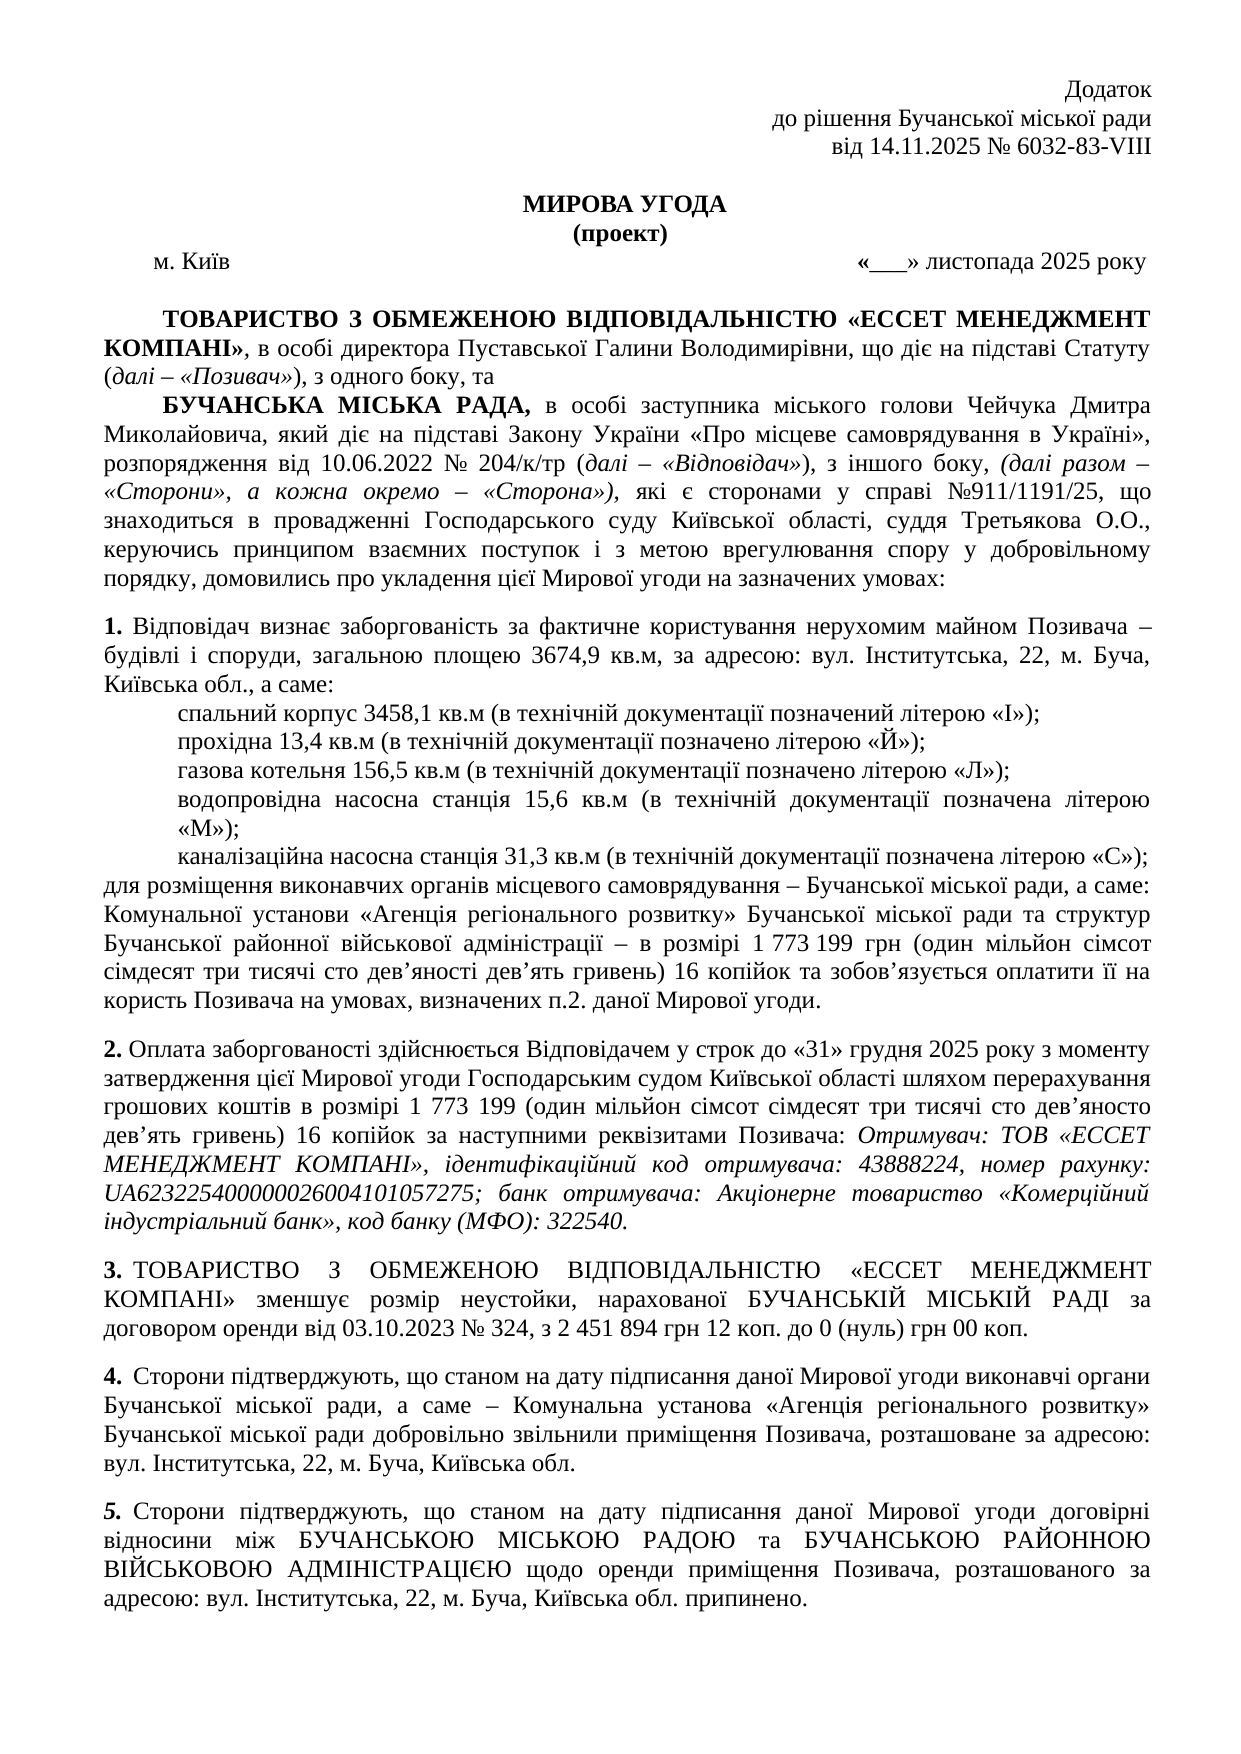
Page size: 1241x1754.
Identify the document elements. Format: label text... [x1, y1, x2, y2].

title від 14.11.2025 № 6032-83-VIІІ [448, 131, 1152, 160]
text прохідна 13,4 кв.м (в технічній документації позначено літерою «Й»); [177, 726, 1152, 755]
text (проект) [148, 218, 1152, 246]
title до рішення Бучанської міської ради [448, 103, 1152, 131]
text для розміщення виконавчих органів місцевого самоврядування – Бучанської міської ради, а саме: Комунальної установи «Агенція регіонального розвитку» Бучанської міської ради та структур Бучанської районної військової адміністрації – в розмірі 1 773 199 грн (один мільйон сімсот сімдесят три тисячі сто дев’яності дев’ять гривень) 16 копійок та зобов’язується оплатити її на користь Позивача на умовах, визначених п.2. даної Мирової угоди. [103, 870, 1152, 1014]
text 1. Відповідач визнає заборгованість за фактичне користування нерухомим майном Позивача – будівлі і споруди, загальною площею 3674,9 кв.м, за адресою: вул. Інститутська, 22, м. Буча, Київська обл., а саме: [103, 611, 1152, 698]
text спальний корпус 3458,1 кв.м (в технічній документації позначений літерою «І»); [177, 698, 1152, 726]
list Сторони підтверджують, що станом на дату підписання даної Мирової угоди виконавчі органи Бучанської міської ради, а саме – Комунальна установа «Агенція регіонального розвитку» Бучанської міської ради добровільно звільнили приміщення Позивача, розташоване за адресою: вул. Інститутська, 22, м. Буча, Київська обл. [103, 1361, 1152, 1476]
text газова котельня 156,5 кв.м (в технічній документації позначено літерою «Л»); [177, 755, 1152, 784]
text БУЧАНСЬКА МІСЬКА РАДА, в особі заступника міського голови Чейчука Дмитра Миколайовича, який діє на підставі Закону України «Про місцеве самоврядування в Україні», розпорядження від 10.06.2022 № 204/к/тр (далі – «Відповідач»), з іншого боку, (далі разом – «Сторони», а кожна окремо – «Сторона»), які є сторонами у справі №911/1191/25, що знаходиться в провадженні Господарського суду Київської області, суддя Третьякова О.О., керуючись принципом взаємних поступок і з метою врегулювання спору у добровільному порядку, домовились про укладення цієї Мирової угоди на зазначених умовах: [103, 390, 1152, 591]
title Додаток [448, 74, 1152, 103]
text м. Київ «___» листопада 2025 року [148, 246, 1152, 275]
list ТОВАРИСТВО З ОБМЕЖЕНОЮ ВІДПОВІДАЛЬНІСТЮ «ЕССЕТ МЕНЕДЖМЕНТ КОМПАНІ» зменшує розмір неустойки, нарахованої БУЧАНСЬКІЙ МІСЬКІЙ РАДІ за договором оренди від 03.10.2023 № 324, з 2 451 894 грн 12 коп. до 0 (нуль) грн 00 коп. [103, 1255, 1152, 1341]
title МИРОВА УГОДА [448, 189, 1152, 218]
text ТОВАРИСТВО З ОБМЕЖЕНОЮ ВІДПОВІДАЛЬНІСТЮ «ЕССЕТ МЕНЕДЖМЕНТ КОМПАНІ», в особі директора Пуставської Галини Володимирівни, що діє на підставі Статуту (далі – «Позивач»), з одного боку, та [103, 304, 1152, 390]
list Сторони підтверджують, що станом на дату підписання даної Мирової угоди договірні відносини між БУЧАНСЬКОЮ МІСЬКОЮ РАДОЮ та БУЧАНСЬКОЮ РАЙОННОЮ ВІЙСЬКОВОЮ АДМІНІСТРАЦІЄЮ щодо оренди приміщення Позивача, розташованого за адресою: вул. Інститутська, 22, м. Буча, Київська обл. припинено. [103, 1496, 1152, 1611]
text водопровідна насосна станція 15,6 кв.м (в технічній документації позначена літерою «М»); [177, 784, 1152, 841]
text каналізаційна насосна станція 31,3 кв.м (в технічній документації позначена літерою «С»); [177, 841, 1152, 870]
list 2. Оплата заборгованості здійснюється Відповідачем у строк до «31» грудня 2025 року з моменту затвердження цієї Мирової угоди Господарським судом Київської області шляхом перерахування грошових коштів в розмірі 1 773 199 (один мільйон сімсот сімдесят три тисячі сто дев’яносто дев’ять гривень) 16 копійок за наступними реквізитами Позивача: Отримувач: ТОВ «ЕССЕТ МЕНЕДЖМЕНТ КОМПАНІ», ідентифікаційний код отримувача: 43888224, номер рахунку: UA623225400000026004101057275; банк отримувача: Акціонерне товариство «Комерційний індустріальний банк», код банку (МФО): 322540. [103, 1034, 1152, 1235]
